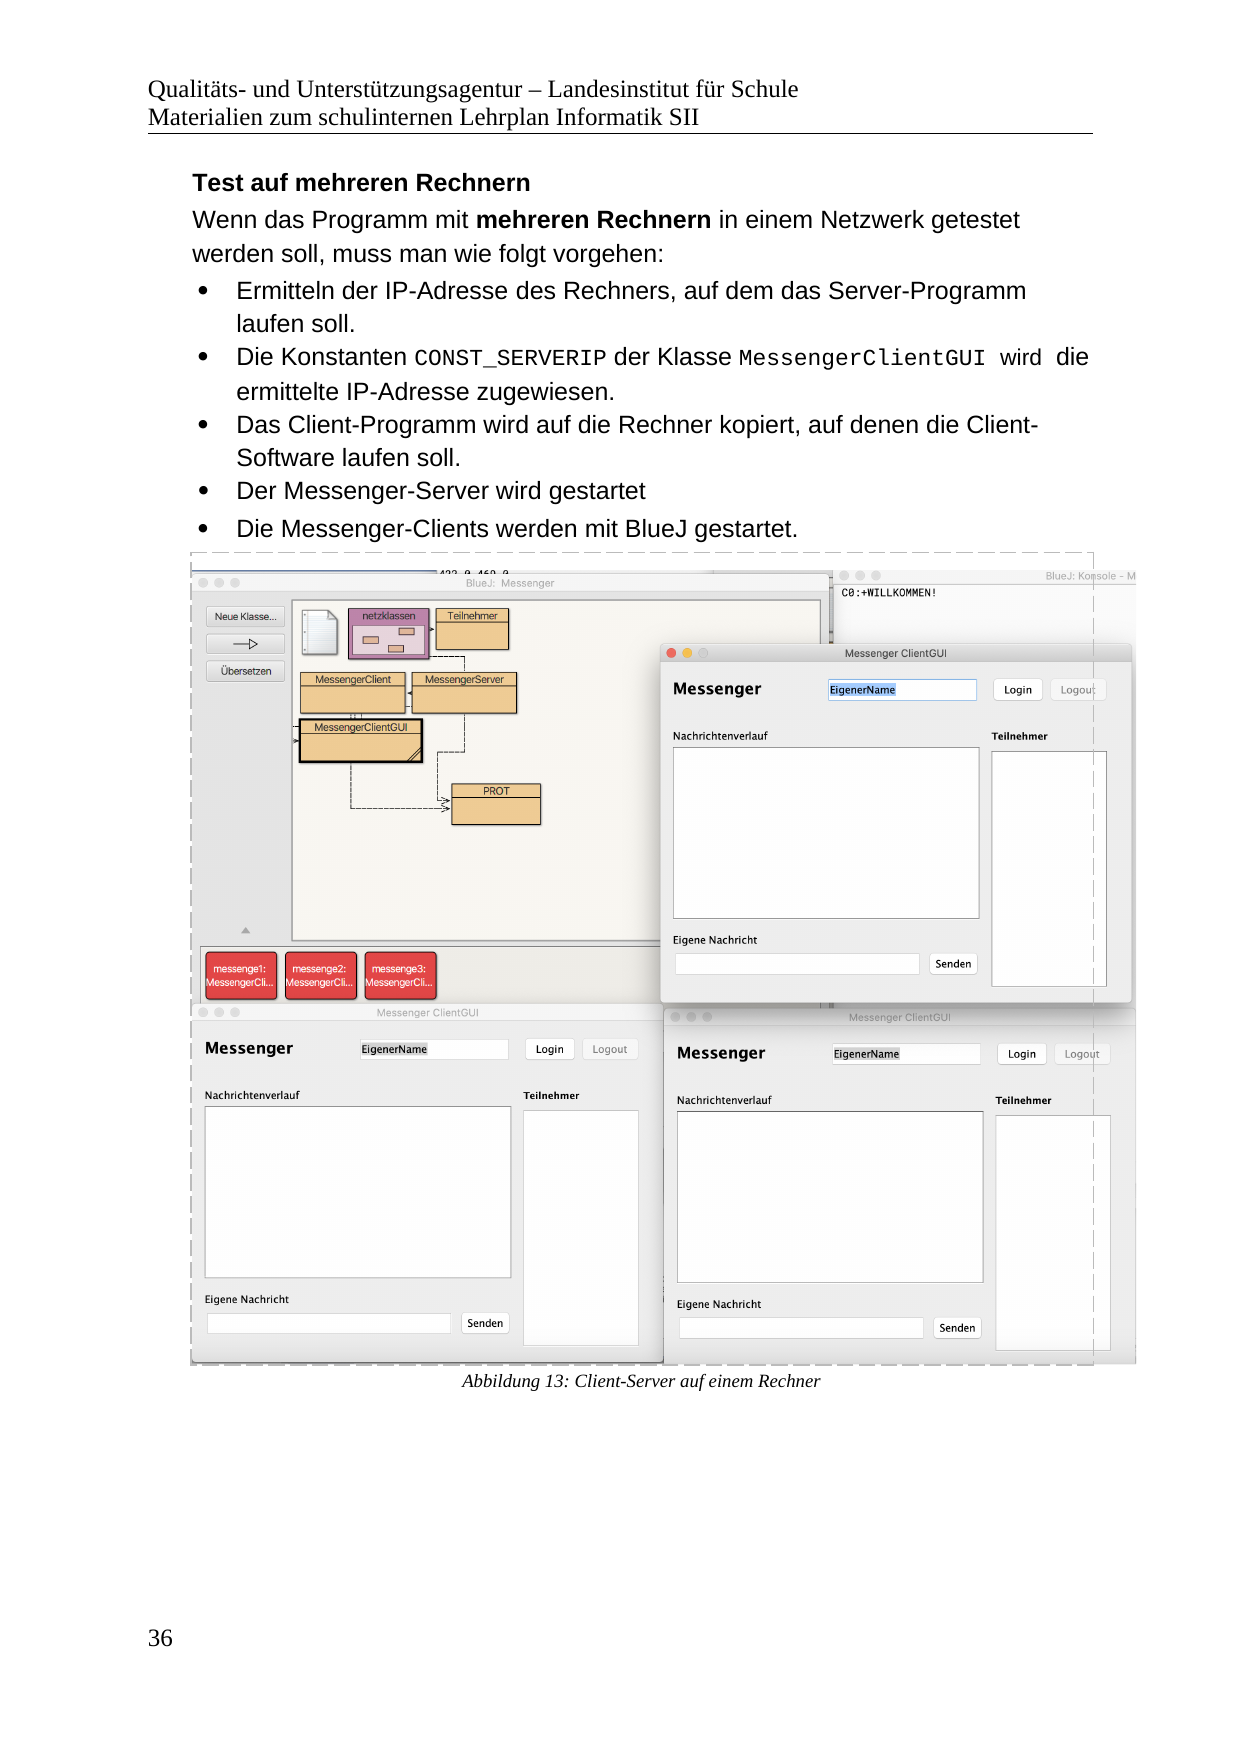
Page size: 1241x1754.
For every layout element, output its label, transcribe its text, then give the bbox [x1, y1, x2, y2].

list Der Messenger-Server wird gestartet [199, 476, 1093, 505]
list Die Messenger-Clients werden mit BlueJ gestartet. [199, 514, 1093, 543]
list Ermitteln der IP-Adresse des Rechners, auf dem das Server-Programm laufen soll. [199, 276, 1093, 338]
list Das Client-Programm wird auf die Rechner kopiert, auf denen die Client-Software laufen soll. [199, 410, 1093, 472]
text Wenn das Programm mit mehreren Rechnern in einem Netzwerk getestet werden soll, muss man wie folgt vorgehen: [192, 206, 1093, 267]
list Die Konstanten CONST_SERVERIP der Klasse MessengerClientGUI wird die ermittelte IP-Adresse zugewiesen. [199, 342, 1093, 406]
text Test auf mehreren Rechnern [192, 168, 1093, 197]
picture [192, 570, 1137, 1365]
text Abbildung 13: Client-Server auf einem Rechner [192, 1370, 1093, 1392]
